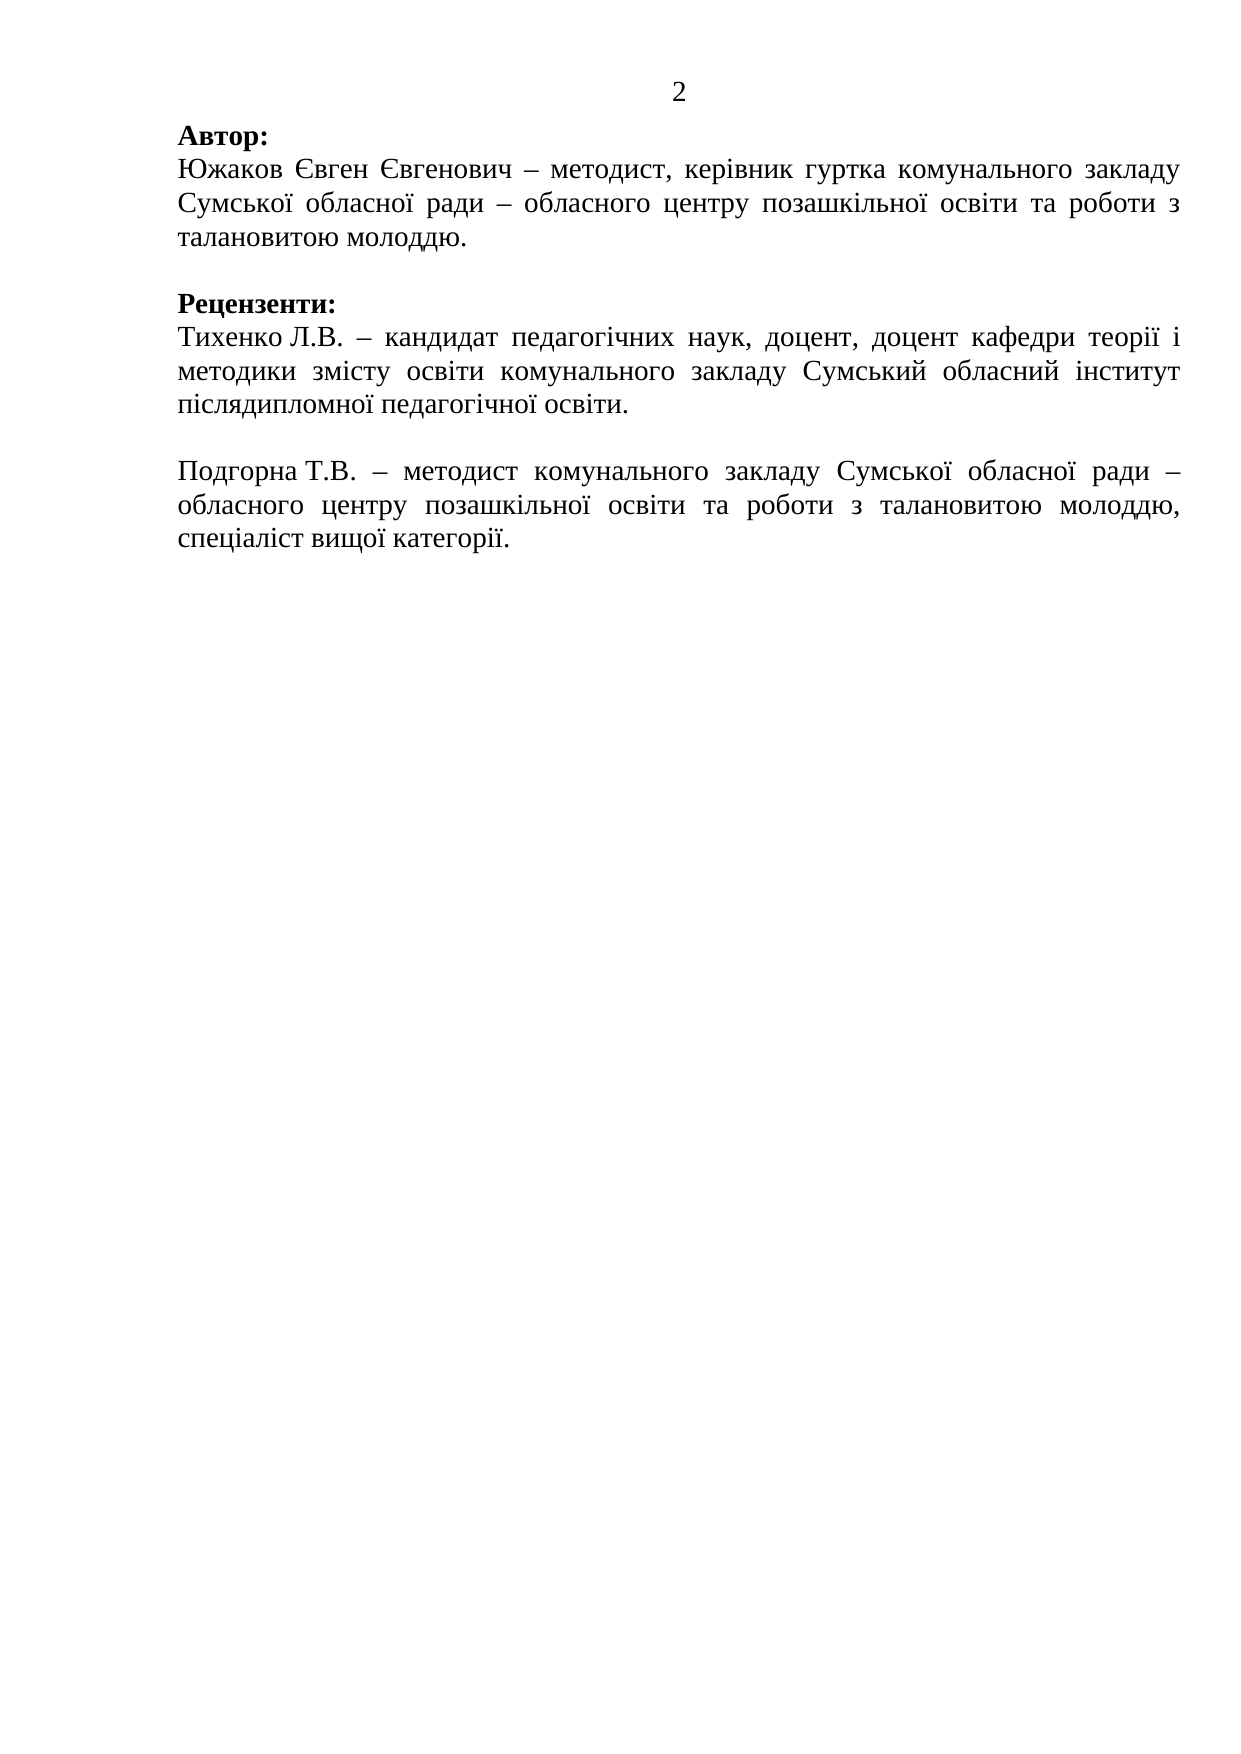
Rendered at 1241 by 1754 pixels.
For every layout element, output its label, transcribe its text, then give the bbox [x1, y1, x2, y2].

text Тихенко Л.В. – кандидат педагогічних наук, доцент, доцент кафедри теорії і методики змісту освіти комунального закладу Сумський обласний інститут післядипломної педагогічної освіти. [177, 319, 1181, 420]
text Подгорна Т.В. – методист комунального закладу Сумської обласної ради – обласного центру позашкільної освіти та роботи з талановитою молоддю, спеціаліст вищої категорії. [177, 453, 1181, 554]
text Южаков Євген Євгенович – методист, керівник гуртка комунального закладу Сумської обласної ради – обласного центру позашкільної освіти та роботи з талановитою молоддю. [177, 152, 1181, 252]
text Рецензенти: [177, 286, 1181, 319]
text Автор: [177, 118, 1181, 152]
